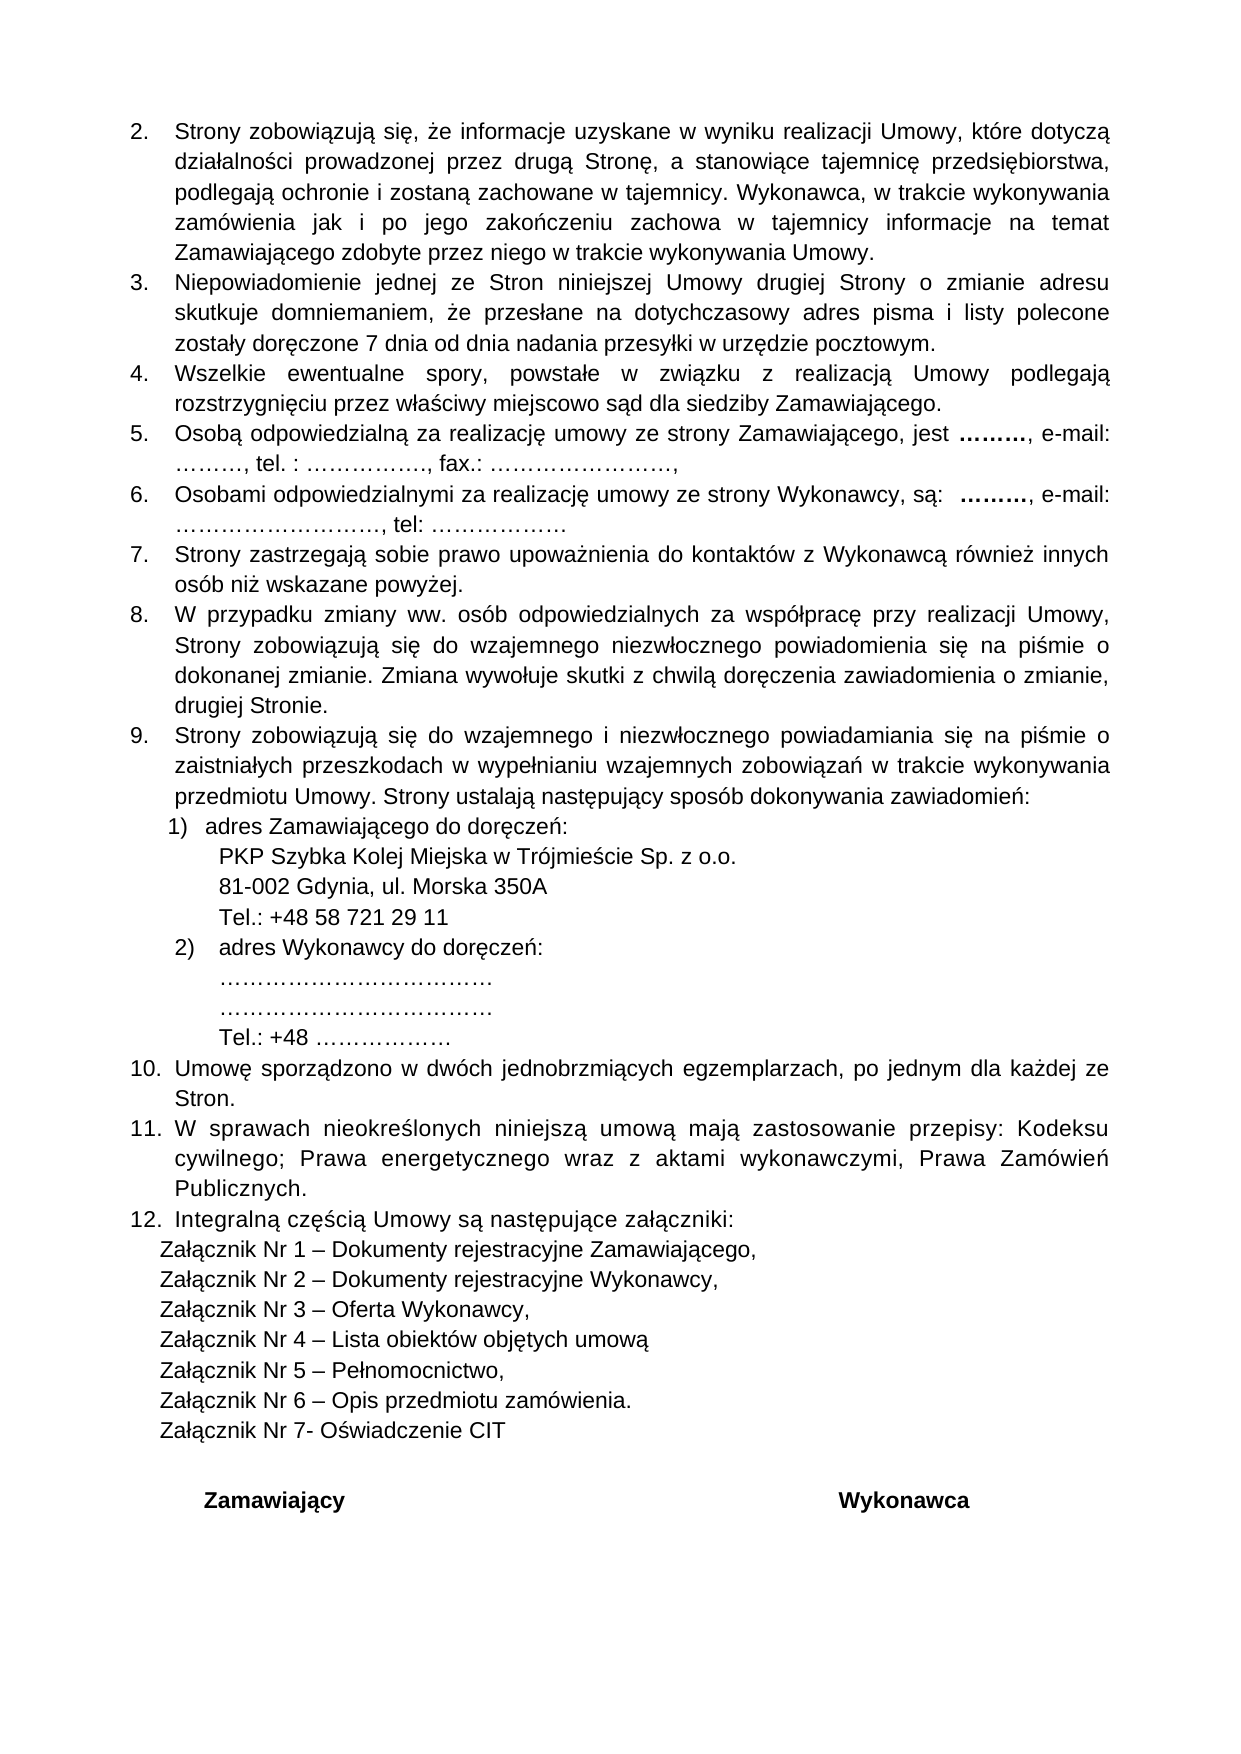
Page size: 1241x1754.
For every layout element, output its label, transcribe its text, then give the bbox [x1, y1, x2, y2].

text Załącznik Nr 5 – Pełnomocnictwo, [159, 1357, 1110, 1383]
list Integralną częścią Umowy są następujące załączniki: [130, 1206, 1110, 1232]
list W przypadku zmiany ww. osób odpowiedzialnych za współpracę przy realizacji Umowy, Strony zobowiązują się do wzajemnego niezwłocznego powiadomienia się na piśmie o dokonanej zmianie. Zmiana wywołuje skutki z chwilą doręczenia zawiadomienia o zmianie, drugiej Stronie. [130, 601, 1110, 718]
list adres Zamawiającego do doręczeń: [167, 813, 1110, 839]
list Umowę sporządzono w dwóch jednobrzmiących egzemplarzach, po jednym dla każdej ze Stron. [130, 1054, 1110, 1111]
list Strony zobowiązują się do wzajemnego i niezwłocznego powiadamiania się na piśmie o zaistniałych przeszkodach w wypełnianiu wzajemnych zobowiązań w trakcie wykonywania przedmiotu Umowy. Strony ustalają następujący sposób dokonywania zawiadomień: [130, 722, 1110, 809]
list Osobą odpowiedzialną za realizację umowy ze strony Zamawiającego, jest ………, e-mail: ………, tel. : ……………., fax.: ……………………, [130, 420, 1110, 477]
text Załącznik Nr 6 – Opis przedmiotu zamówienia. [159, 1387, 1110, 1413]
text ……………………………… [218, 964, 1110, 990]
list Wszelkie ewentualne spory, powstałe w związku z realizacją Umowy podlegają rozstrzygnięciu przez właściwy miejscowo sąd dla siedziby Zamawiającego. [130, 360, 1110, 416]
list Niepowiadomienie jednej ze Stron niniejszej Umowy drugiej Strony o zmianie adresu skutkuje domniemaniem, że przesłane na dotychczasowy adres pisma i listy polecone zostały doręczone 7 dnia od dnia nadania przesyłki w urzędzie pocztowym. [130, 269, 1110, 356]
text Tel.: +48 ……………… [218, 1024, 1110, 1051]
text Zamawiający Wykonawca [130, 1487, 1110, 1513]
text Tel.: +48 58 721 29 11 [218, 903, 1110, 930]
text Załącznik Nr 7- Oświadczenie CIT [159, 1417, 1110, 1443]
text PKP Szybka Kolej Miejska w Trójmieście Sp. z o.o. [218, 843, 1110, 869]
text 81-002 Gdynia, ul. Morska 350A [218, 873, 1110, 900]
text Załącznik Nr 3 – Oferta Wykonawcy, [159, 1296, 1110, 1323]
text Załącznik Nr 2 – Dokumenty rejestracyjne Wykonawcy, [159, 1266, 1110, 1292]
list Strony zobowiązują się, że informacje uzyskane w wyniku realizacji Umowy, które dotyczą działalności prowadzonej przez drugą Stronę, a stanowiące tajemnicę przedsiębiorstwa, podlegają ochronie i zostaną zachowane w tajemnicy. Wykonawca, w trakcie wykonywania zamówienia jak i po jego zakończeniu zachowa w tajemnicy informacje na temat Zamawiającego zdobyte przez niego w trakcie wykonywania Umowy. [130, 118, 1110, 265]
list W sprawach nieokreślonych niniejszą umową mają zastosowanie przepisy: Kodeksu cywilnego; Prawa energetycznego wraz z aktami wykonawczymi, Prawa Zamówień Publicznych. [130, 1115, 1110, 1202]
list Strony zastrzegają sobie prawo upoważnienia do kontaktów z Wykonawcą również innych osób niż wskazane powyżej. [130, 541, 1110, 598]
text 2) adres Wykonawcy do doręczeń: [174, 934, 1110, 960]
text Załącznik Nr 1 – Dokumenty rejestracyjne Zamawiającego, [159, 1236, 1110, 1262]
text ……………………………… [218, 994, 1110, 1021]
list Osobami odpowiedzialnymi za realizację umowy ze strony Wykonawcy, są: ………, e-mail: ………………………, tel: ……………… [130, 481, 1110, 537]
text Załącznik Nr 4 – Lista obiektów objętych umową [159, 1326, 1110, 1353]
